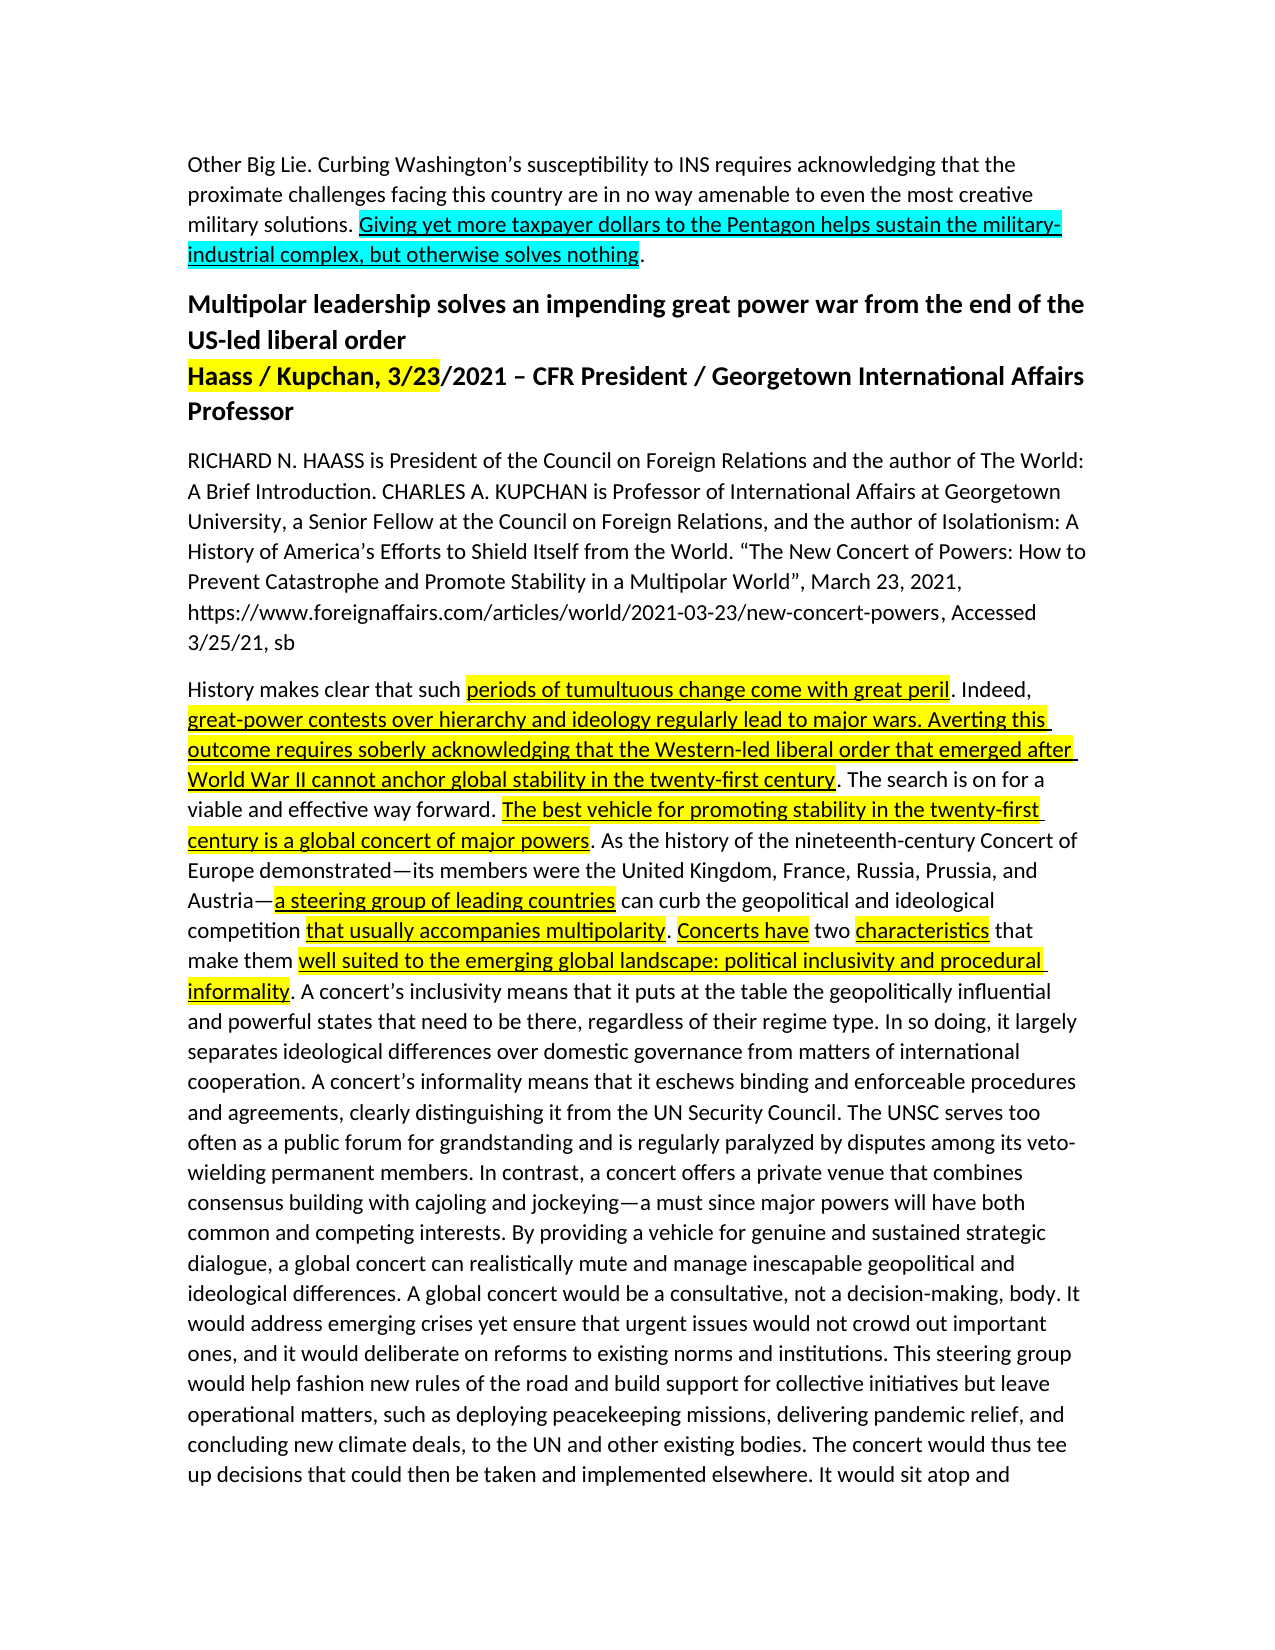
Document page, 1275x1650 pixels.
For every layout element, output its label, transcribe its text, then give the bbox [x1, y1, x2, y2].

text Haass / Kupchan, 3/23/2021 – CFR President / Georgetown International Affairs Professor [187, 359, 1087, 427]
subtitle Multipolar leadership solves an impending great power war from the end of the US-led liberal order [187, 287, 1087, 356]
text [187, 675, 1087, 1488]
text RICHARD N. HAASS is President of the Council on Foreign Relations and the author of The World: A Brief Introduction. CHARLES A. KUPCHAN is Professor of International Affairs at Georgetown University, a Senior Fellow at the Council on Foreign Relations, and the author of Isolationism: A History of America’s Efforts to Shield Itself from the World. “The New Concert of Powers: How to Prevent Catastrophe and Promote Stability in a Multipolar World”, March 23, 2021, https://www.foreignaffairs.com/articles/world/2021-03-23/new-concert-powers, Accessed 3/25/21, sb [187, 447, 1087, 656]
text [187, 150, 1087, 269]
